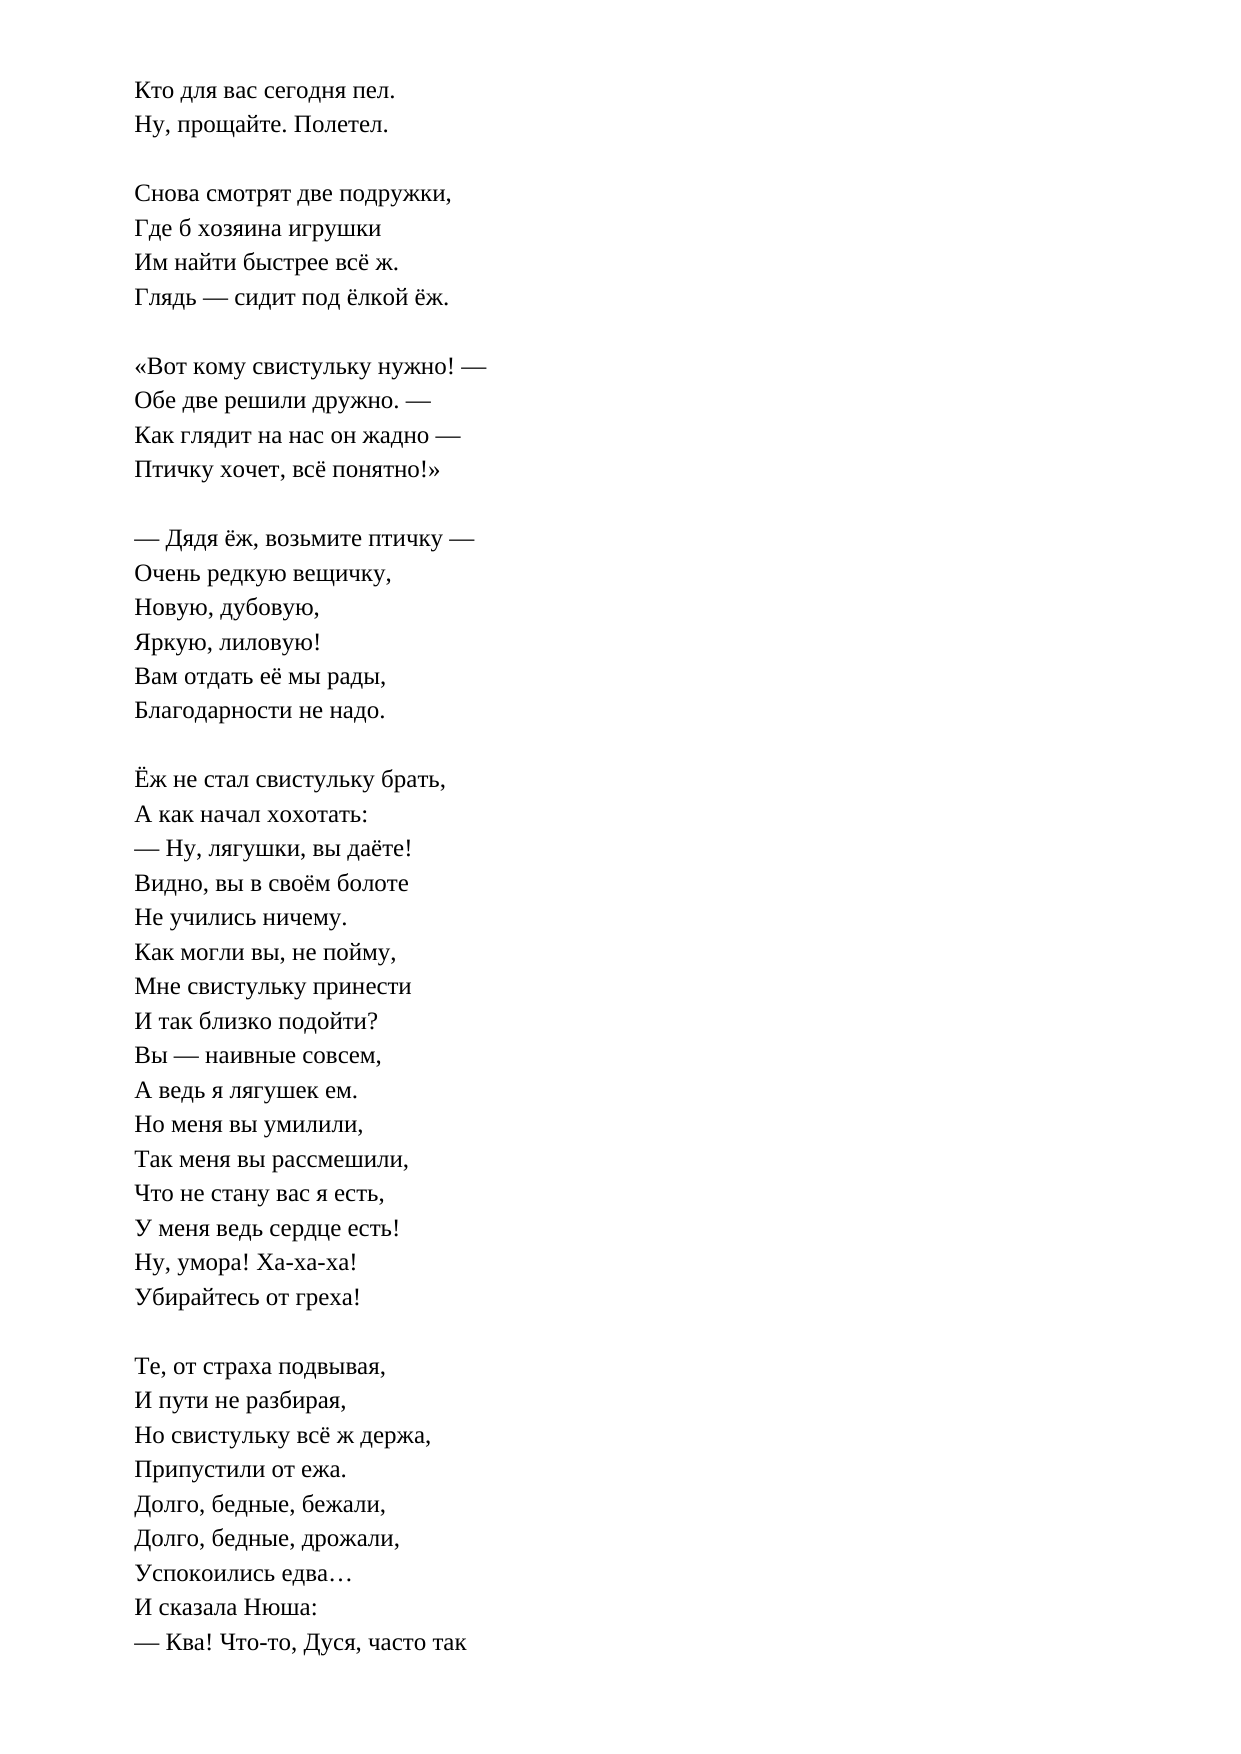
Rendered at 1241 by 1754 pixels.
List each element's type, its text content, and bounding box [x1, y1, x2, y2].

text Мне свистульку принести [75, 971, 1165, 1000]
text Глядь ― сидит под ёлкой ёж. [75, 282, 1165, 311]
text Благодарности не надо. [75, 696, 1165, 724]
text Убирайтесь от греха! [75, 1282, 1165, 1311]
text Успокоились едва… [75, 1558, 1165, 1586]
text Припустили от ежа. [75, 1454, 1165, 1483]
text Что не стану вас я есть, [75, 1178, 1165, 1207]
text Видно, вы в своём болоте [75, 868, 1165, 897]
text Кто для вас сегодня пел. [75, 75, 1165, 104]
text Как могли вы, не пойму, [75, 937, 1165, 966]
text «Вот кому свистульку нужно! ― [75, 351, 1165, 379]
text Долго, бедные, бежали, [75, 1489, 1165, 1517]
text Обе две решили дружно. ― [75, 385, 1165, 414]
text Так меня вы рассмешили, [75, 1144, 1165, 1173]
text Очень редкую вещичку, [75, 558, 1165, 586]
text Долго, бедные, дрожали, [75, 1523, 1165, 1552]
text Где б хозяина игрушки [75, 213, 1165, 242]
text Вы ― наивные совсем, [75, 1040, 1165, 1069]
text Им найти быстрее всё ж. [75, 247, 1165, 276]
text Птичку хочет, всё понятно!» [75, 454, 1165, 483]
text А как начал хохотать: [75, 799, 1165, 828]
text Вам отдать её мы рады, [75, 661, 1165, 690]
text Но свистульку всё ж держа, [75, 1420, 1165, 1448]
text Ну, прощайте. Полетел. [75, 109, 1165, 138]
text Яркую, лиловую! [75, 627, 1165, 655]
text Те, от страха подвывая, [75, 1351, 1165, 1379]
text И сказала Нюша: [75, 1592, 1165, 1621]
text Ну, умора! Ха-ха-ха! [75, 1247, 1165, 1276]
text ― Ква! Что-то, Дуся, часто так [75, 1627, 1165, 1655]
text И пути не разбирая, [75, 1385, 1165, 1414]
text Ёж не стал свистульку брать, [75, 764, 1165, 793]
text И так близко подойти? [75, 1006, 1165, 1035]
text Но меня вы умилили, [75, 1109, 1165, 1138]
text Новую, дубовую, [75, 592, 1165, 621]
text Как глядит на нас он жадно ― [75, 420, 1165, 448]
text А ведь я лягушек ем. [75, 1075, 1165, 1104]
text У меня ведь сердце есть! [75, 1213, 1165, 1242]
text ― Ну, лягушки, вы даёте! [75, 833, 1165, 862]
text ― Дядя ёж, возьмите птичку ― [75, 523, 1165, 552]
text Снова смотрят две подружки, [75, 178, 1165, 207]
text Не учились ничему. [75, 902, 1165, 931]
